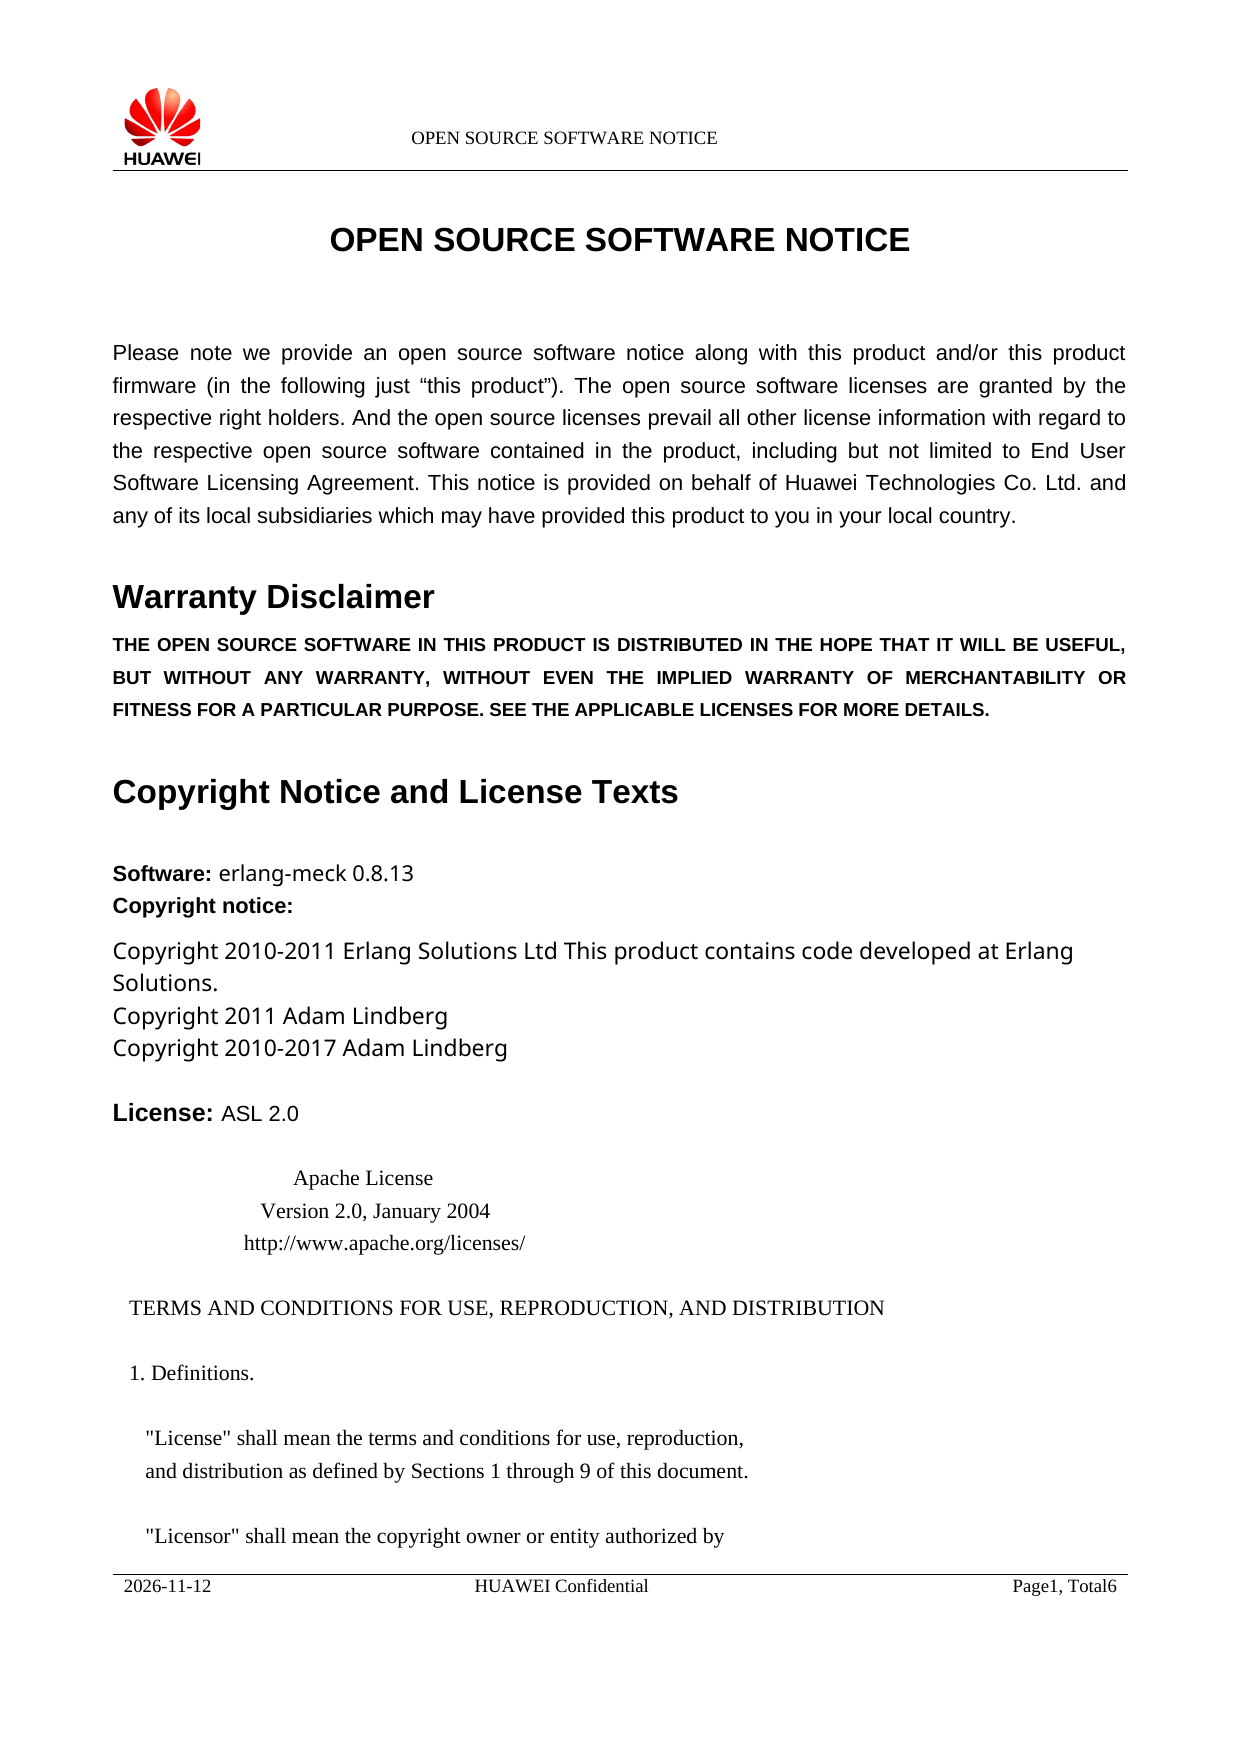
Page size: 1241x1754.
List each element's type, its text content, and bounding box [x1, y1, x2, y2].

text Copyright notice: [112, 889, 1128, 921]
text Please note we provide an open source software notice along with this product and/or this product firmware (in the following just “this product”). The open source software licenses are granted by the respective right holders. And the open source licenses prevail all other license information with regard to the respective open source software contained in the product, including but not limited to End User Software Licensing Agreement. This notice is provided on behalf of Huawei Technologies Co. Ltd. and any of its local subsidiaries which may have provided this product to you in your local country. [112, 336, 1128, 531]
text OPEN SOURCE SOFTWARE NOTICE [112, 206, 1128, 271]
text Copyright Notice and License Texts [112, 759, 1128, 824]
picture [124, 88, 201, 165]
text Warranty Disclaimer [112, 564, 1128, 629]
title Software: erlang-meck 0.8.13 [112, 856, 1128, 889]
text Copyright 2010-2011 Erlang Solutions Ltd This product contains code developed at Erlang Solutions. Copyright 2011 Adam Lindberg Copyright 2010-2017 Adam Lindberg [112, 934, 1128, 1096]
text The open source software in this product is distributed in the hope that it will be useful, but WITHOUT ANY WARRANTY, without even the implied warranty of MERCHANTABILITY or FITNESS FOR A PARTICULAR PURPOSE. See the applicable licenses for more details. [112, 629, 1128, 726]
text License: ASL 2.0 [112, 1096, 1128, 1129]
